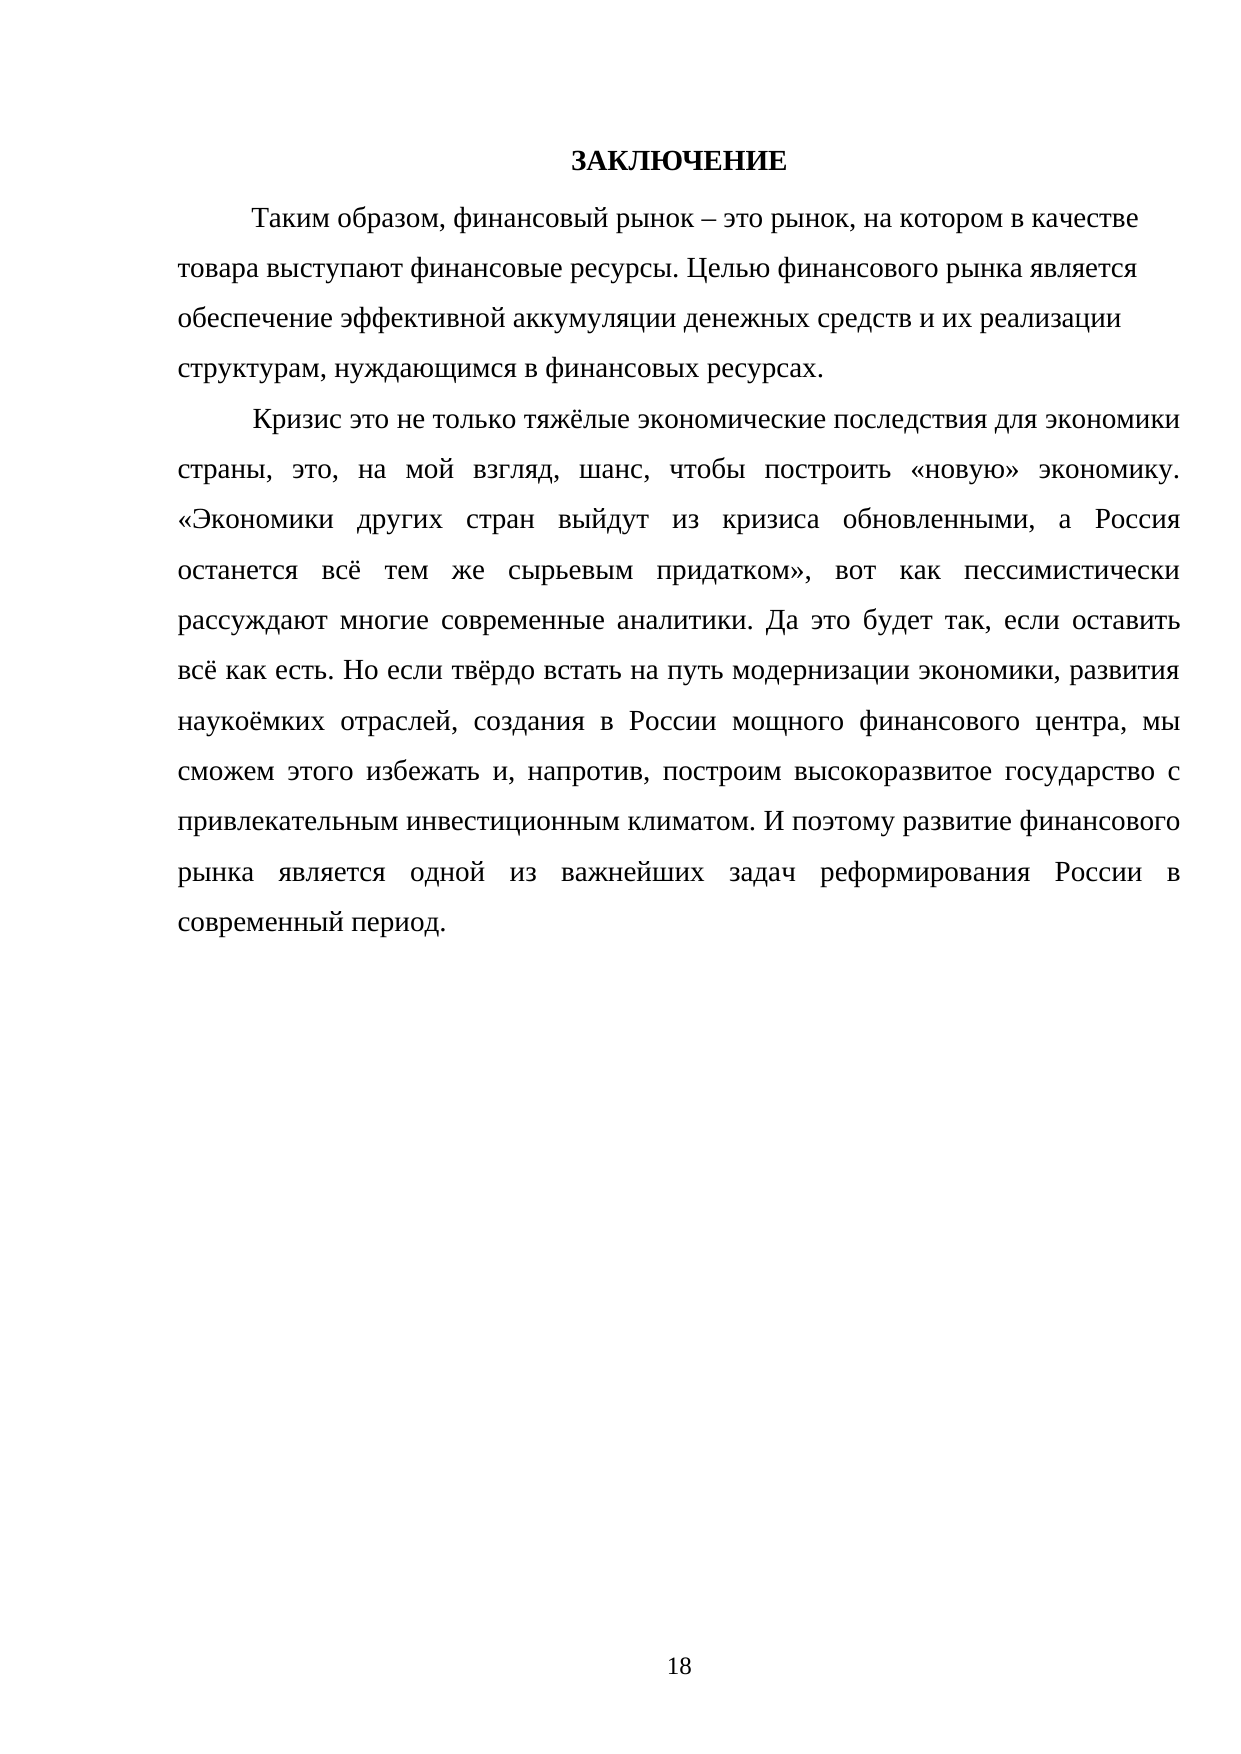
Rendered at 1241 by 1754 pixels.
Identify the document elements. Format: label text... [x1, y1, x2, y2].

text Кризис это не только тяжёлые экономические последствия для экономики страны, это, на мой взгляд, шанс, чтобы построить «новую» экономику. «Экономики других стран выйдут из кризиса обновленными, а Россия останется всё тем же сырьевым придатком», вот как пессимистически рассуждают многие современные аналитики. Да это будет так, если оставить всё как есть. Но если твёрдо встать на путь модернизации экономики, развития наукоёмких отраслей, создания в России мощного финансового центра, мы сможем этого избежать и, напротив, построим высокоразвитое государство с привлекательным инвестиционным климатом. И поэтому развитие финансового рынка является одной из важнейших задач реформирования России в современный период. [177, 401, 1181, 938]
text Таким образом, финансовый рынок – это рынок, на котором в качестве товара выступают финансовые ресурсы. Целью финансового рынка является обеспечение эффективной аккумуляции денежных средств и их реализации структурам, нуждающимся в финансовых ресурсах. [177, 200, 1181, 384]
subtitle Заключение [177, 143, 1181, 177]
